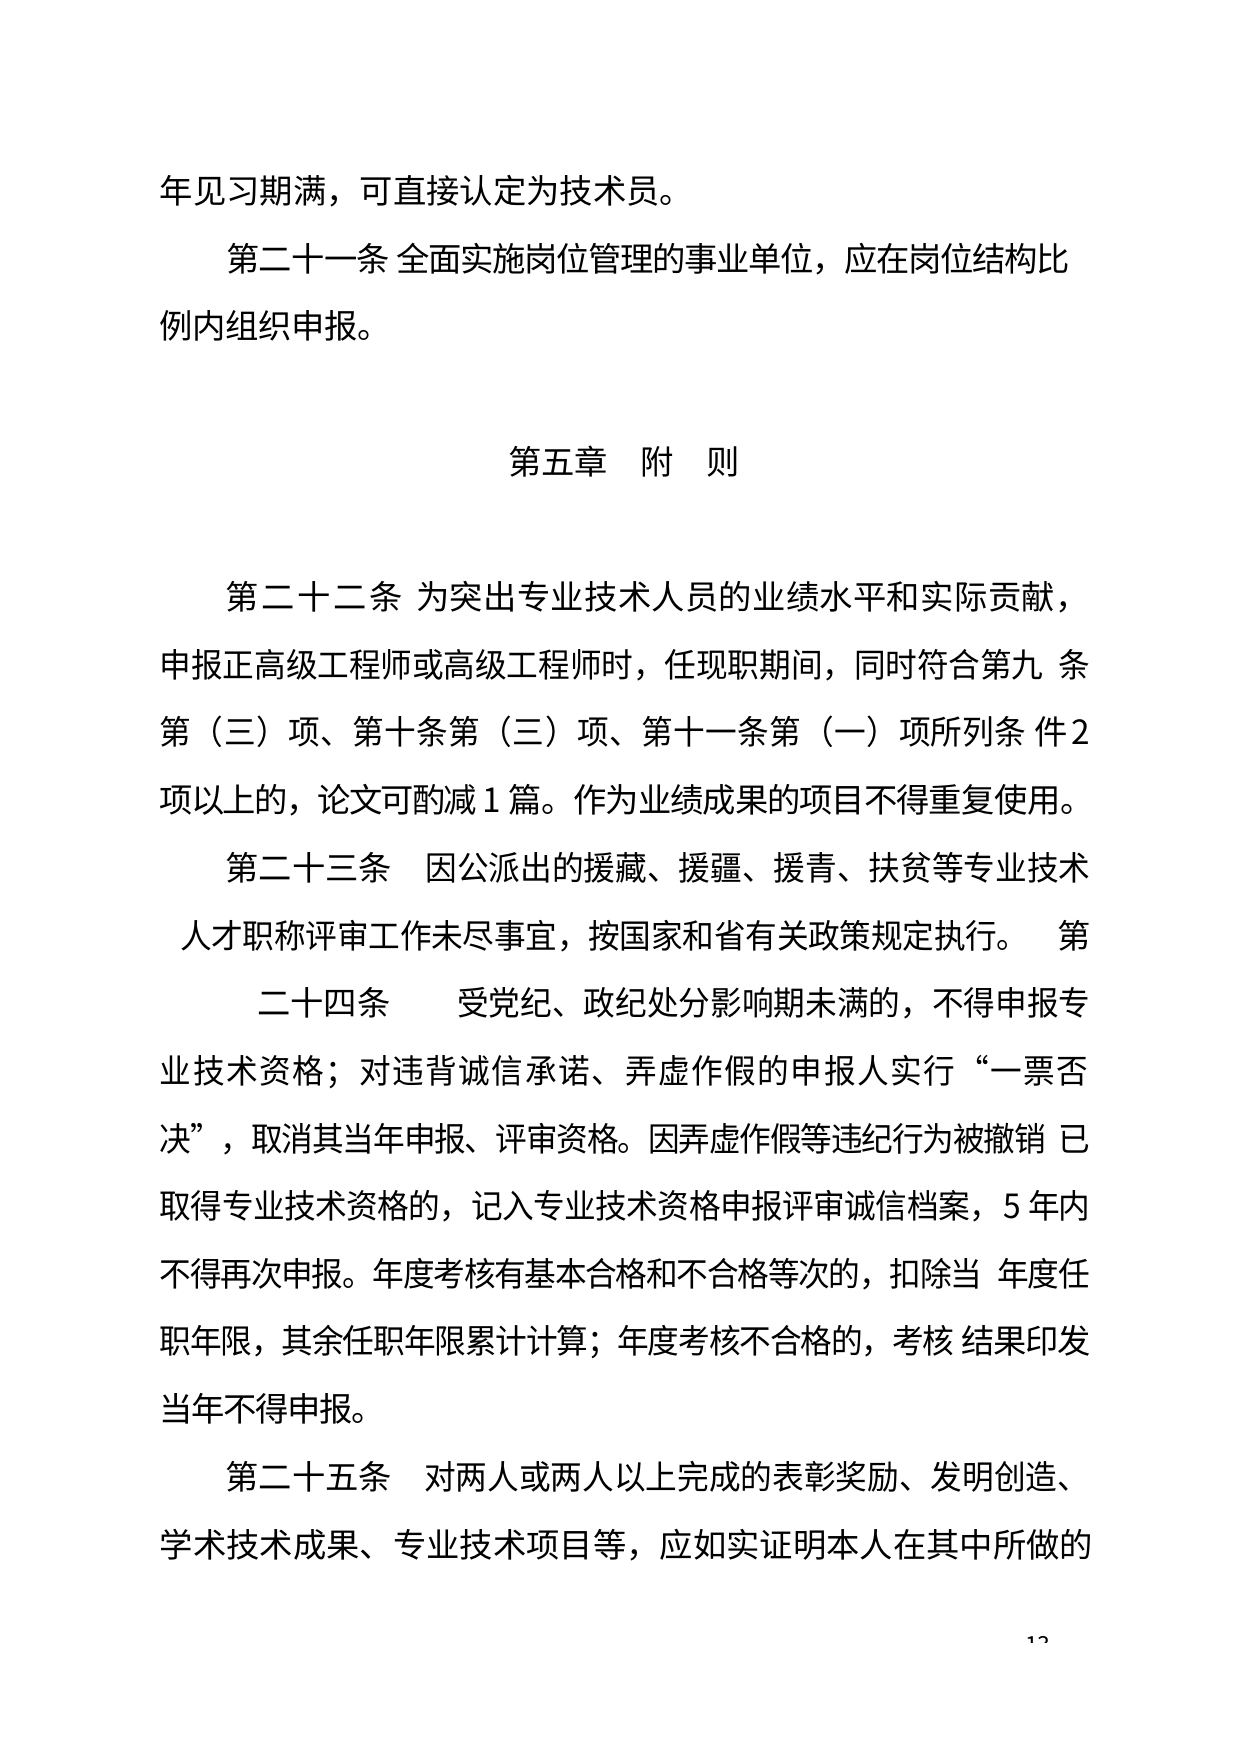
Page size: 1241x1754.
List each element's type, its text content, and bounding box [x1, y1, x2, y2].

text 第五章 附 则 [148, 436, 1099, 484]
text 业技术资格；对违背诚信承诺、弄虚作假的申报人实行“一票否 决”，取消其当年申报、评审资格。因弄虚作假等违纪行为被撤销 已取得专业技术资格的，记入专业技术资格申报评审诚信档案，5年内不得再次申报。年度考核有基本合格和不合格等次的，扣除当 年度任职年限，其余任职年限累计计算；年度考核不合格的，考核 结果印发当年不得申报。 [159, 1045, 1090, 1431]
text 第二十二条 为突出专业技术人员的业绩水平和实际贡献， 申报正高级工程师或高级工程师时，任现职期间，同时符合第九 条第（三）项、第十条第（三）项、第十一条第（一）项所列条 件 2 项以上的，论文可酌减 1 篇。作为业绩成果的项目不得重复使用。 [159, 571, 1090, 822]
text 第二十三条 因公派出的援藏、援疆、援青、扶贫等专业技术人才职称评审工作未尽事宜，按国家和省有关政策规定执行。 第二十四条 受党纪、政纪处分影响期未满的，不得申报专 [159, 842, 1090, 1025]
text 第二十一条 全面实施岗位管理的事业单位，应在岗位结构比例内组织申报。 [159, 232, 1090, 348]
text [159, 164, 1095, 213]
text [159, 1451, 1106, 1567]
